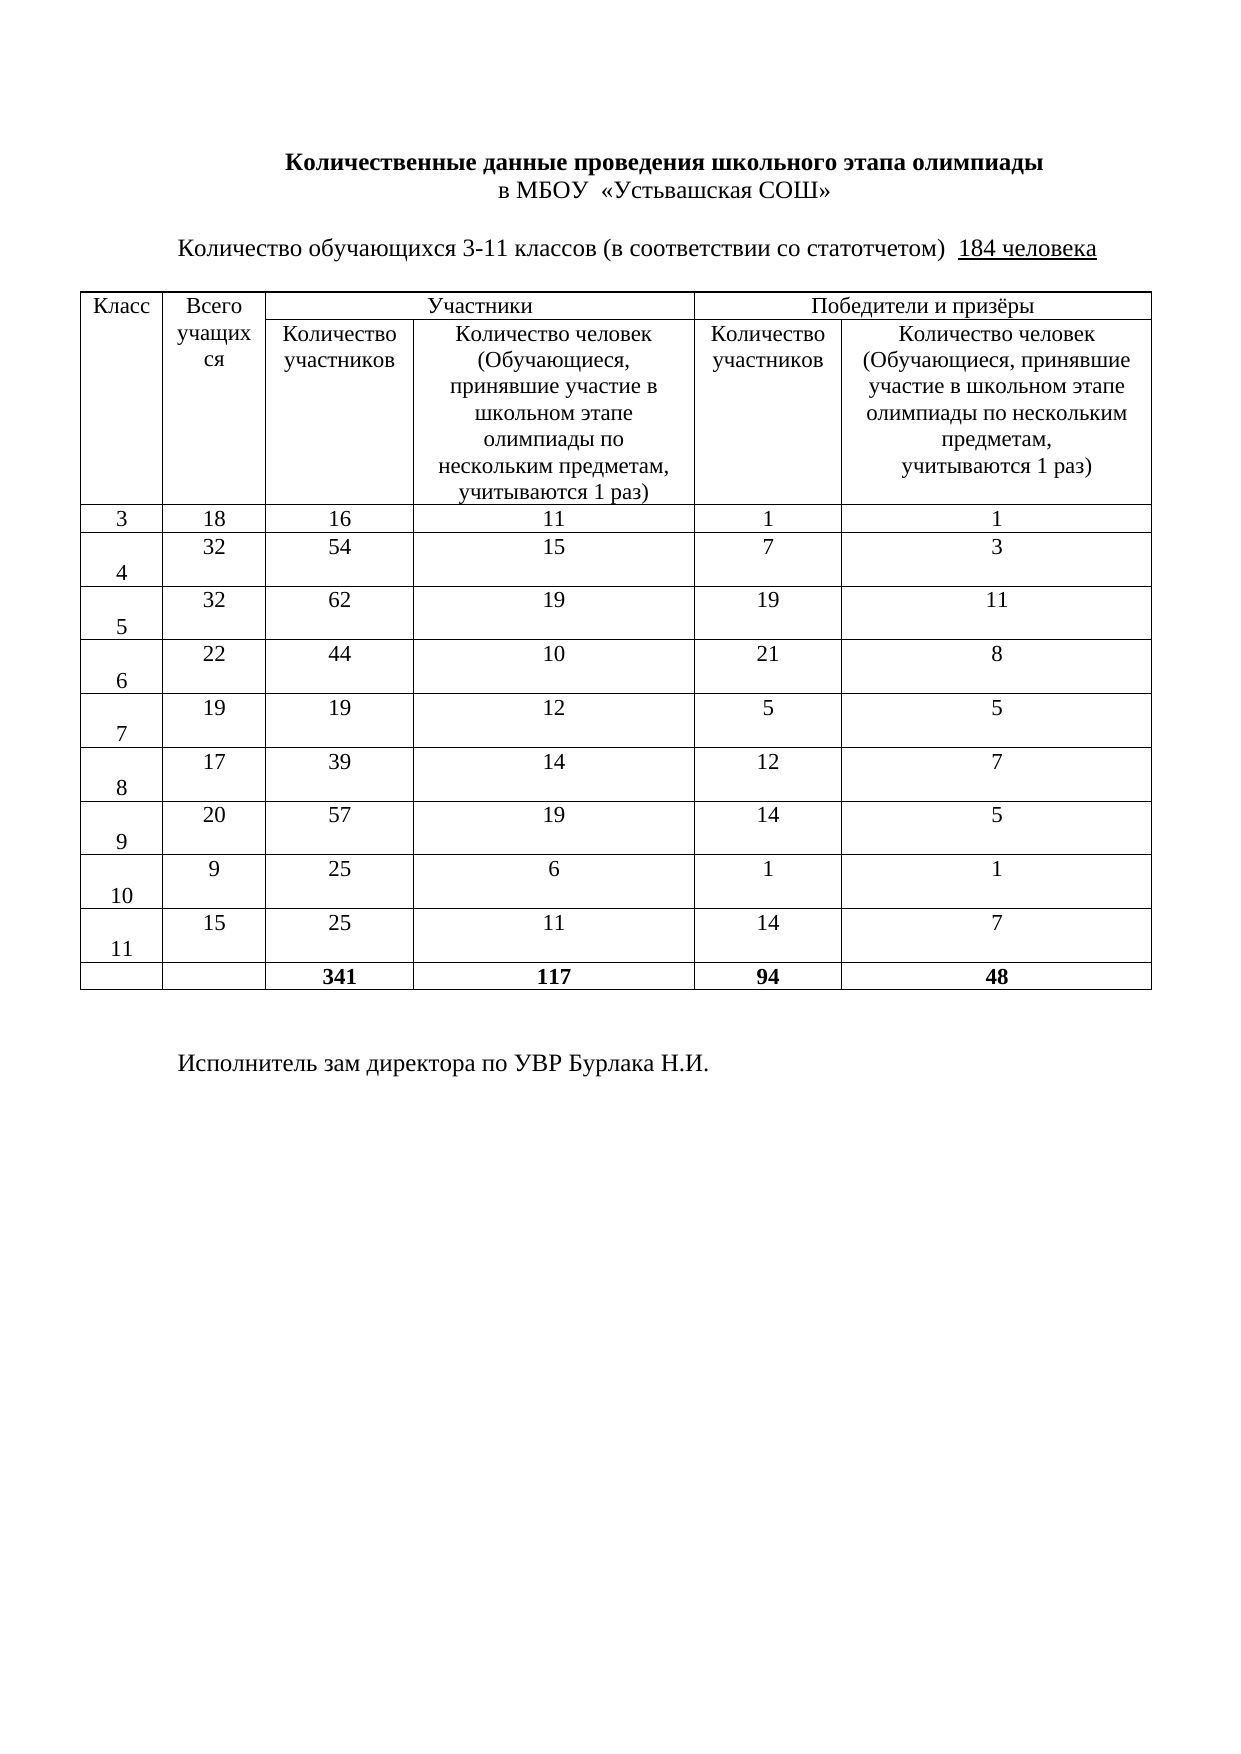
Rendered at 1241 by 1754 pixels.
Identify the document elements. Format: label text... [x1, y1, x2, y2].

table_cell Количество человек (Обучающиеся, принявшие участие в школьном этапе олимпиады по нескольким предметам, учитываются 1 раз) [842, 320, 1151, 504]
table_cell 16 [266, 505, 413, 532]
table_cell 8 [842, 640, 1151, 693]
table_cell 18 [163, 505, 265, 532]
table_cell 15 [163, 909, 265, 962]
table_cell 5 [842, 802, 1151, 854]
table_cell 11 [414, 909, 694, 962]
table_cell 5 [81, 587, 162, 639]
table_cell 44 [266, 640, 413, 693]
table_cell 4 [81, 533, 162, 586]
table_cell Количество человек (Обучающиеся, принявшие участие в школьном этапе олимпиады по нескольким предметам, учитываются 1 раз) [414, 320, 694, 504]
table_cell 11 [414, 505, 694, 532]
table_cell 1 [695, 505, 841, 532]
table_cell 57 [266, 802, 413, 854]
table_cell Количество участников [695, 320, 841, 504]
table_cell 3 [81, 505, 162, 532]
table_cell 1 [842, 855, 1151, 908]
table_cell 32 [163, 533, 265, 586]
table_cell 341 [266, 963, 413, 989]
table_cell 17 [163, 748, 265, 801]
table_cell 12 [414, 694, 694, 747]
table_cell 54 [266, 533, 413, 586]
table_cell 1 [695, 855, 841, 908]
table_cell 94 [695, 963, 841, 989]
table_cell 48 [842, 963, 1151, 989]
table_cell 19 [414, 587, 694, 639]
table_cell 9 [81, 802, 162, 854]
table_header Победители и призёры [695, 293, 1151, 319]
table_cell 12 [695, 748, 841, 801]
table_cell Количество участников [266, 320, 413, 504]
table_cell 7 [842, 748, 1151, 801]
table_cell 62 [266, 587, 413, 639]
table_cell 19 [695, 587, 841, 639]
table_cell 14 [695, 802, 841, 854]
table_header Участники [266, 293, 694, 319]
table_cell 7 [842, 909, 1151, 962]
table_header Всего учащихся [163, 293, 265, 504]
table_cell 9 [163, 855, 265, 908]
table_cell 21 [695, 640, 841, 693]
text Количество обучающихся 3-11 классов (в соответствии со статотчетом) 184 человека [177, 233, 1152, 262]
table_cell 25 [266, 855, 413, 908]
table_cell 14 [695, 909, 841, 962]
table_cell 8 [81, 748, 162, 801]
table_cell 5 [842, 694, 1151, 747]
table_header Класс [81, 293, 162, 504]
table_cell 19 [266, 694, 413, 747]
table_cell 19 [414, 802, 694, 854]
text в МБОУ «Устьвашская СОШ» [177, 176, 1152, 204]
table_cell 22 [163, 640, 265, 693]
table_cell 11 [81, 909, 162, 962]
table_cell 32 [163, 587, 265, 639]
table_cell 7 [695, 533, 841, 586]
table_cell 117 [414, 963, 694, 989]
table_cell 6 [414, 855, 694, 908]
table_cell 1 [842, 505, 1151, 532]
table_cell 14 [414, 748, 694, 801]
text Количественные данные проведения школьного этапа олимпиады [177, 147, 1152, 176]
table_cell 10 [414, 640, 694, 693]
table_cell 7 [81, 694, 162, 747]
table_cell [163, 963, 265, 989]
table_cell 20 [163, 802, 265, 854]
table_cell 39 [266, 748, 413, 801]
table_cell 5 [695, 694, 841, 747]
table_cell 10 [81, 855, 162, 908]
table_cell [81, 963, 162, 989]
table_cell 15 [414, 533, 694, 586]
table_cell 3 [842, 533, 1151, 586]
table_cell 19 [163, 694, 265, 747]
table_cell 11 [842, 587, 1151, 639]
table_cell 6 [81, 640, 162, 693]
text Исполнитель зам директора по УВР Бурлака Н.И. [177, 1048, 1152, 1076]
table_cell 25 [266, 909, 413, 962]
